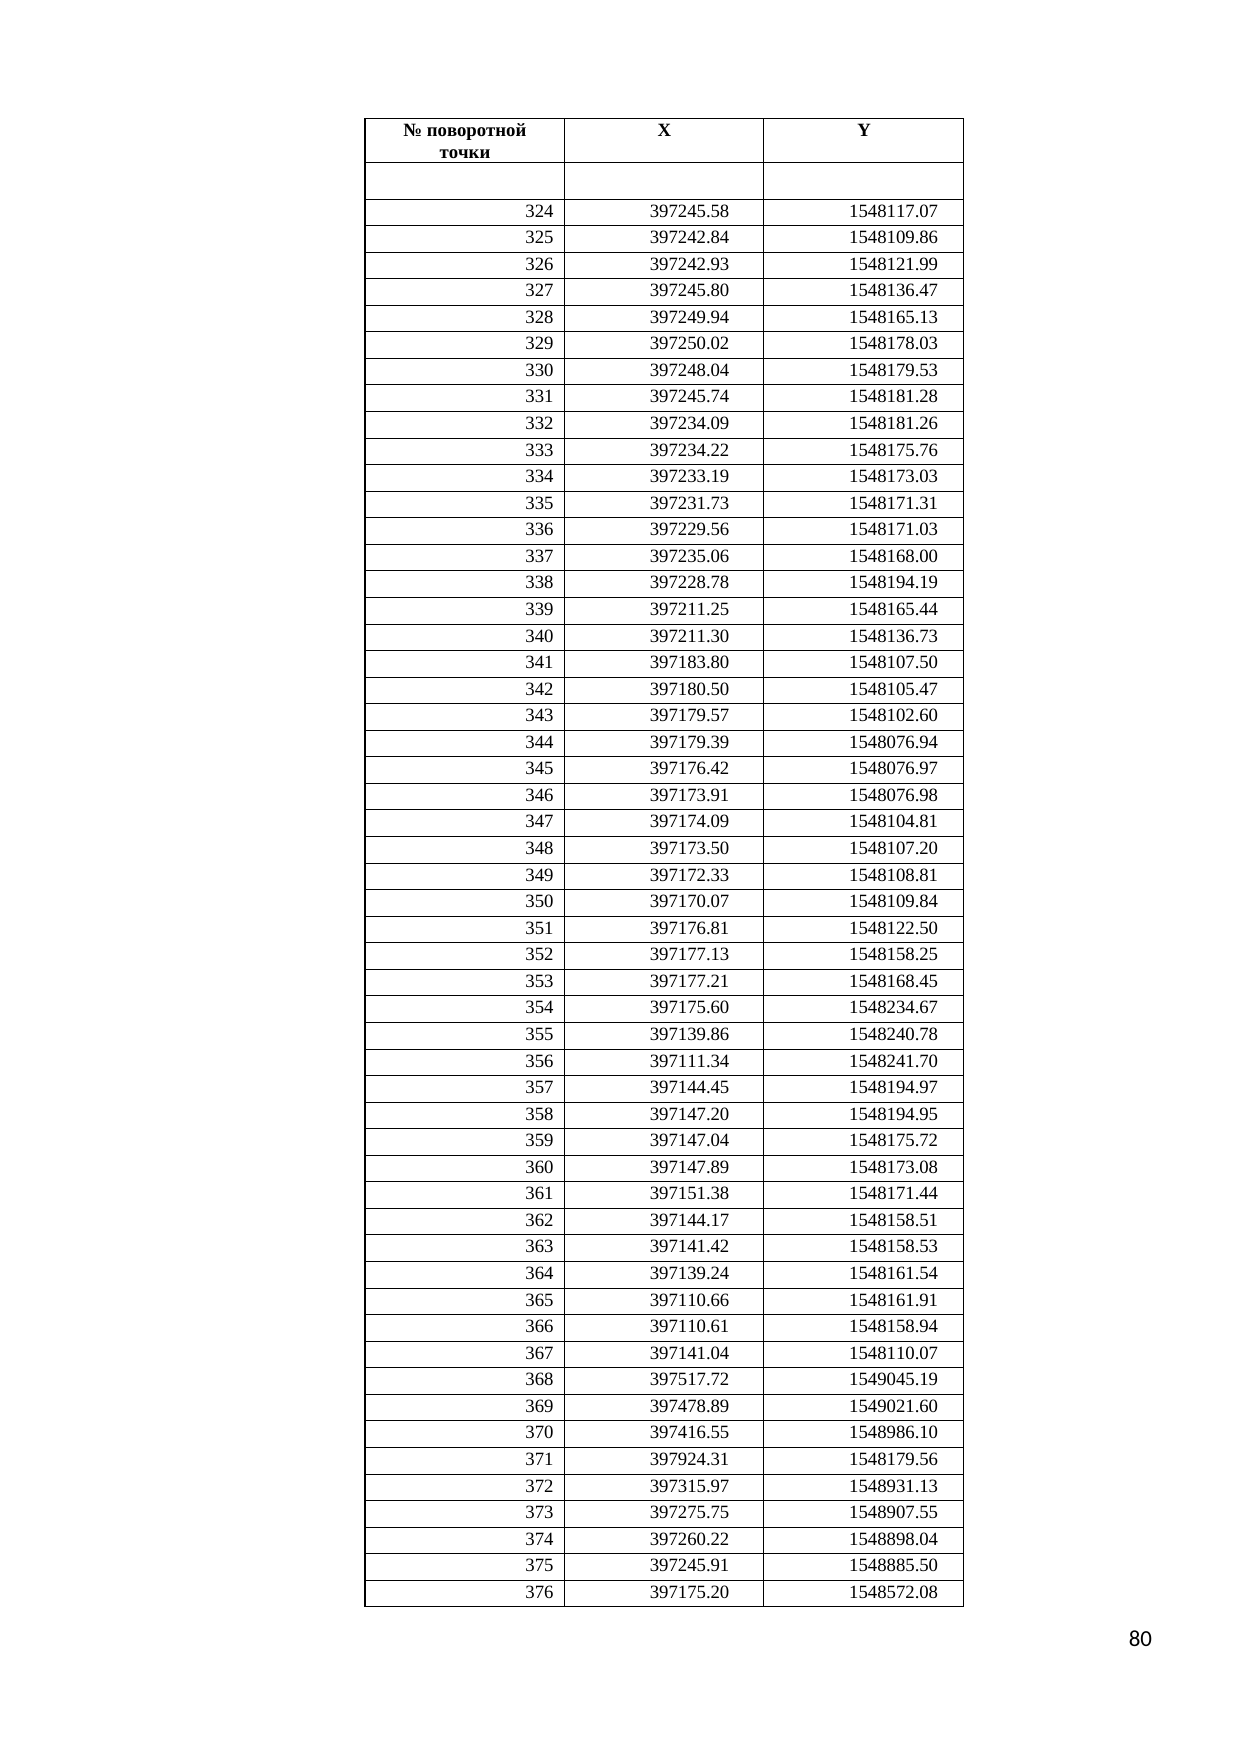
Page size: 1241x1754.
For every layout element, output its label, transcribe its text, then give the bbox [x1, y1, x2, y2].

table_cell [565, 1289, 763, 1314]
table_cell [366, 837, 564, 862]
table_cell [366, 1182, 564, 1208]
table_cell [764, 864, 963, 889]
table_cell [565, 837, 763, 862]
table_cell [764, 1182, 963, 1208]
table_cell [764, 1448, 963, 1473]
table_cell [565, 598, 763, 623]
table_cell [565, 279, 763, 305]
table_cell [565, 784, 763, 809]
table_header Y [764, 119, 963, 162]
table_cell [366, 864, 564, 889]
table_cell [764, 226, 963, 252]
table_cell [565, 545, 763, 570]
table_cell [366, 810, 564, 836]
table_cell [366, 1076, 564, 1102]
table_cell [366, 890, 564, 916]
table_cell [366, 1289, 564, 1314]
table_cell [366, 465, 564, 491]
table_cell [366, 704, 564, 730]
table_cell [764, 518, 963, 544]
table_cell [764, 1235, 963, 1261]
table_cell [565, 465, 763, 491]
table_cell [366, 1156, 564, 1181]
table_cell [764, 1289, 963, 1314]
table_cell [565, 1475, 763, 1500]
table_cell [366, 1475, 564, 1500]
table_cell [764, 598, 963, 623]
table_header № поворотной точки [366, 119, 564, 162]
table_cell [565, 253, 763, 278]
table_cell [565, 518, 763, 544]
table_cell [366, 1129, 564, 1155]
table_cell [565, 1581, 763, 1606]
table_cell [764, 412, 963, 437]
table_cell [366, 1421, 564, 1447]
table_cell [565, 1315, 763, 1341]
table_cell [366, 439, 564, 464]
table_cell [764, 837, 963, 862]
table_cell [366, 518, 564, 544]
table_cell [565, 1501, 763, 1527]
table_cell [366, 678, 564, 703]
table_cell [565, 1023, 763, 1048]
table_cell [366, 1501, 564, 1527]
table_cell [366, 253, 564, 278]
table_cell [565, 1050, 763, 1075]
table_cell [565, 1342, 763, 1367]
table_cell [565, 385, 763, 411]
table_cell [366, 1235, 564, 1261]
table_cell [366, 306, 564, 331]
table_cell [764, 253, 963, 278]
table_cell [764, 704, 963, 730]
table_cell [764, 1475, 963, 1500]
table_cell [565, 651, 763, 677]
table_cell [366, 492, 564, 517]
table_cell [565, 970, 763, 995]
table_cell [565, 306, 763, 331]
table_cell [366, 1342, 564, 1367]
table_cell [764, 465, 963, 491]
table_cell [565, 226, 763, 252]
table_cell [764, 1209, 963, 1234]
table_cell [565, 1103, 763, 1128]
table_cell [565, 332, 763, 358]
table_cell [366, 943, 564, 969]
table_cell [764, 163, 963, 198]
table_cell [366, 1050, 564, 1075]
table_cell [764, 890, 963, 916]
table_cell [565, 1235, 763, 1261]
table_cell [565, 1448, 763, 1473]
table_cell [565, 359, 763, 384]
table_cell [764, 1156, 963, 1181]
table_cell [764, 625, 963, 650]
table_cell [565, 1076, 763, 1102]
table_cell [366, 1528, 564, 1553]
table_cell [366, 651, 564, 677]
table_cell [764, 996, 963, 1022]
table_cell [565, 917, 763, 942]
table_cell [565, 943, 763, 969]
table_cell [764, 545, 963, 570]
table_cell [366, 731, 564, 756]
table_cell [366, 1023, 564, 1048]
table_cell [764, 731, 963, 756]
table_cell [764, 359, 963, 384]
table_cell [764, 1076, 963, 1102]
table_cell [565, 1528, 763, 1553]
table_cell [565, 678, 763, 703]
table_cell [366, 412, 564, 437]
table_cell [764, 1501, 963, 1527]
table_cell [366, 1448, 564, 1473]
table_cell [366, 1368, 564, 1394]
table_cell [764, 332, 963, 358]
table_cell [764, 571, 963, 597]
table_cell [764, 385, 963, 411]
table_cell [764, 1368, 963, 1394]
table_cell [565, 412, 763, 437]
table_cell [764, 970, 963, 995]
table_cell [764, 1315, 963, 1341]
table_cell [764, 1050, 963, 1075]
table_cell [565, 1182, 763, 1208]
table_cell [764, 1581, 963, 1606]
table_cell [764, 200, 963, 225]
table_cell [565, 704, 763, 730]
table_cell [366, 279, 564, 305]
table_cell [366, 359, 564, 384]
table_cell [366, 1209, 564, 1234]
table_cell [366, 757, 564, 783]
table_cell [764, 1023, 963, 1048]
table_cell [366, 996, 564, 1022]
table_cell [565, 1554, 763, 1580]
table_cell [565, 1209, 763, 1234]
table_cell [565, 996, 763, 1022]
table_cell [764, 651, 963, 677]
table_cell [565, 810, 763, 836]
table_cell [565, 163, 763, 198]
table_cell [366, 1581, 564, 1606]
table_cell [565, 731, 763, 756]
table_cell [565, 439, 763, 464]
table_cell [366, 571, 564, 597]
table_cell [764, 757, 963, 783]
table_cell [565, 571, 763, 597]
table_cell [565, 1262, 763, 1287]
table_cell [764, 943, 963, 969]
table_header X [565, 119, 763, 162]
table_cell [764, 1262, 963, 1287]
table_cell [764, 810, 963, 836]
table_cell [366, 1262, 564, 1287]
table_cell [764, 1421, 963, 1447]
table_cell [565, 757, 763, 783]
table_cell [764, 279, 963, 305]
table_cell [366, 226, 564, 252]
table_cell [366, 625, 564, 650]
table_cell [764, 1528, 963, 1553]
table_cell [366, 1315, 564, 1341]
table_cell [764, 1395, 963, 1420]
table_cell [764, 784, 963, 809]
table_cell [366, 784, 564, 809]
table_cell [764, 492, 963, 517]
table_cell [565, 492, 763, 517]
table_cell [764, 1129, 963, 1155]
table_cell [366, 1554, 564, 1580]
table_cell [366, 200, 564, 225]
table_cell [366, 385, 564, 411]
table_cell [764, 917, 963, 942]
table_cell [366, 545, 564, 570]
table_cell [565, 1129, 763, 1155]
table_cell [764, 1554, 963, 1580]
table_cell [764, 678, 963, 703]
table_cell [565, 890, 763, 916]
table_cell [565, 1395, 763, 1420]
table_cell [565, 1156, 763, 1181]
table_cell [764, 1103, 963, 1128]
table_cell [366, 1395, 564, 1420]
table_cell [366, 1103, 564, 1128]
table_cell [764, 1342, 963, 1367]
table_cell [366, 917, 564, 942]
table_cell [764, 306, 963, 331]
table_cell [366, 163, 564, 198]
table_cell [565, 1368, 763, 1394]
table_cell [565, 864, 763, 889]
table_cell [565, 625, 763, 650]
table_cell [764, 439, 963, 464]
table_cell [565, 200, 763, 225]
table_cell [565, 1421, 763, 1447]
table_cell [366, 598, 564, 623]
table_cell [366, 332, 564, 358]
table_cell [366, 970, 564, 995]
